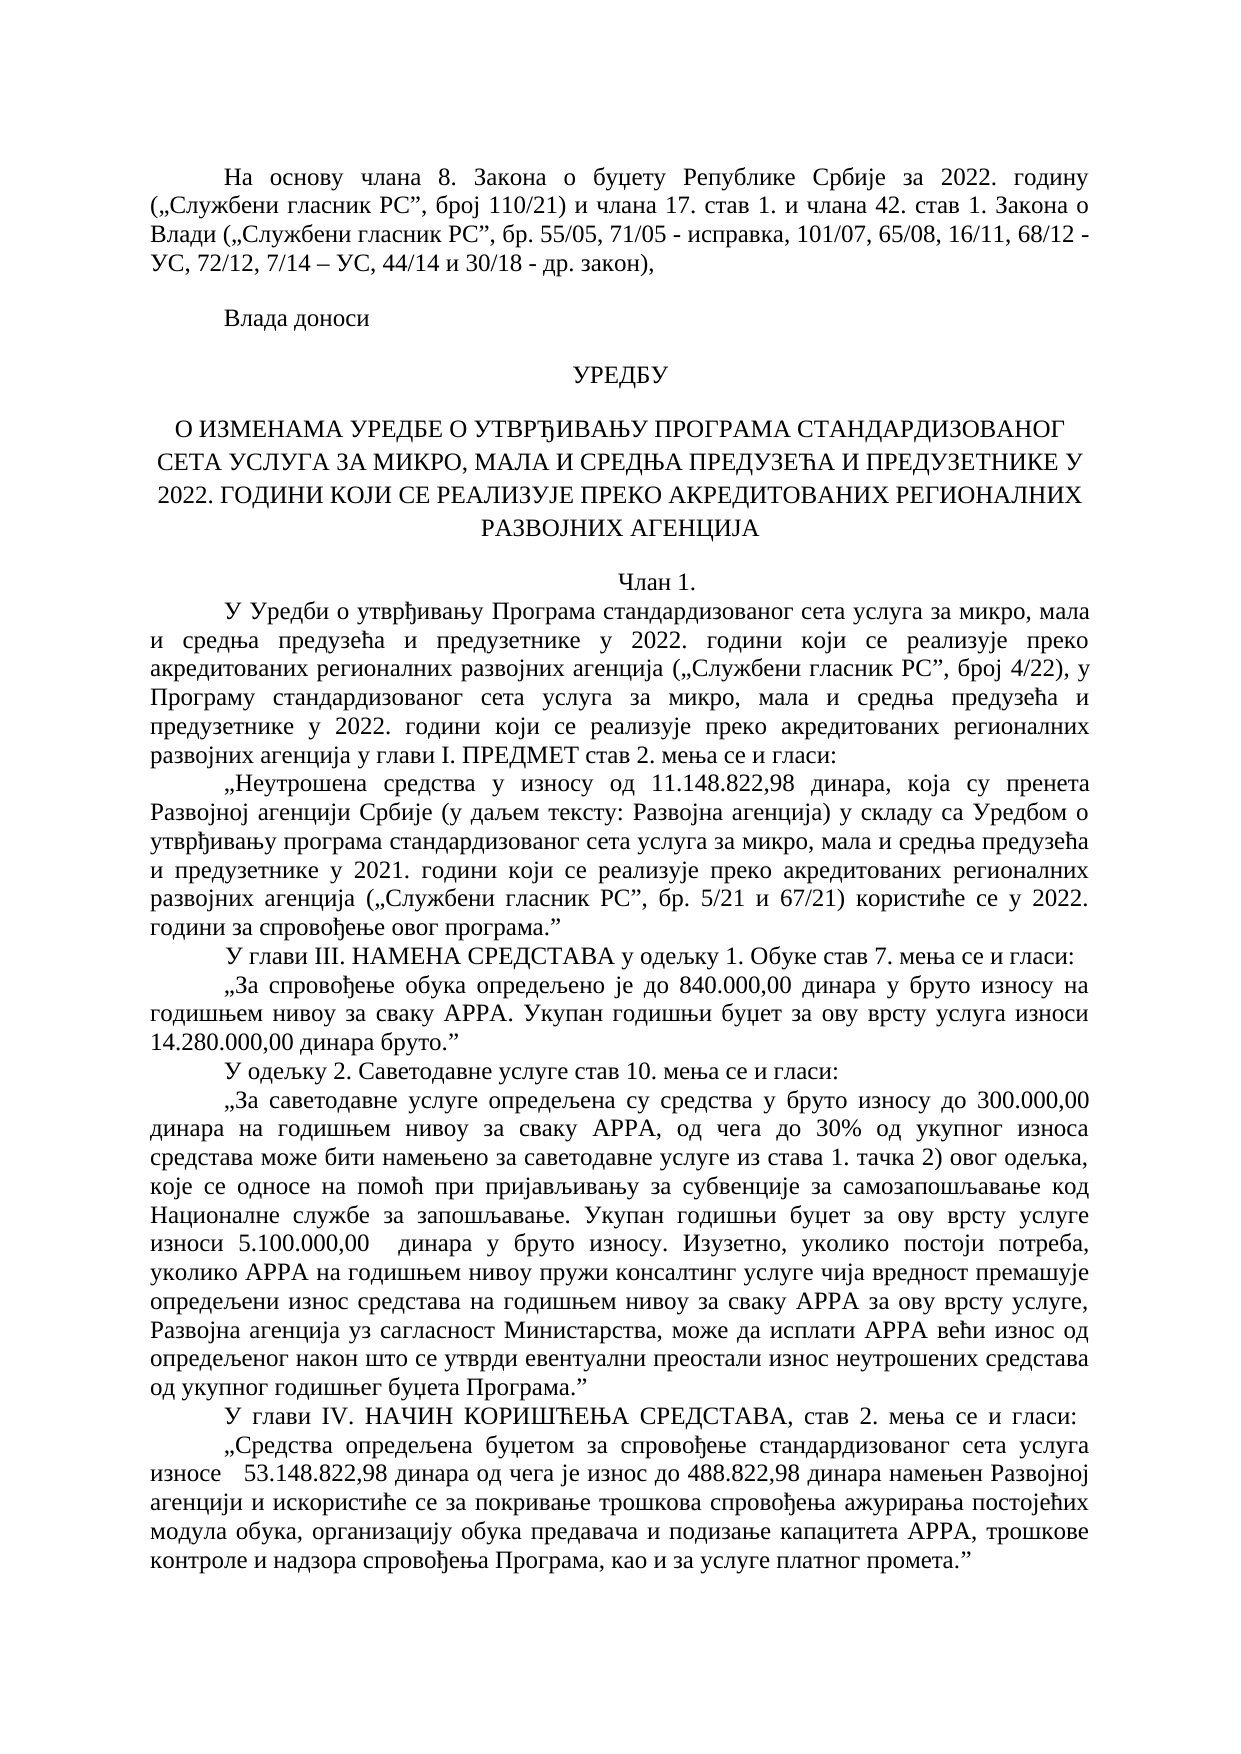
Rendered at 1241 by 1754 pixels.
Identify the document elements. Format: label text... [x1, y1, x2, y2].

text Влада доноси [150, 303, 1090, 332]
text О ИЗМЕНАМА УРЕДБЕ О УТВРЂИВАЊУ ПРОГРАМА СТАНДАРДИЗОВАНОГ СЕТА УСЛУГА ЗА МИКРО, МАЛА И СРЕДЊА ПРЕДУЗЕЋА И ПРЕДУЗЕТНИКЕ У 2022. ГОДИНИ КОЈИ СЕ РЕАЛИЗУЈЕ ПРЕКО АКРЕДИТОВАНИХ РЕГИОНАЛНИХ РАЗВОЈНИХ АГЕНЦИЈА [150, 414, 1090, 542]
text „За саветодавне услуге опредељена су средства у бруто износу до 300.000,00 динара на годишњем нивоу за сваку АРРА, од чега до 30% од укупног износа средстава може бити намењено за саветодавне услуге из става 1. тачка 2) овог одељка, које се односе на помоћ при пријављивању за субвенције за самозапошљавање код Националне службе за запошљавање. Укупан годишњи буџет за ову врсту услуге износи 5.100.000,00 динара у бруто износу. Изузетно, уколико постоји потреба, уколико АРРА на годишњем нивоу пружи консалтинг услуге чија вредност премашује опредељени износ средстава на годишњем нивоу за сваку АРРА за ову врсту услуге, Развојна агенција уз сагласност Министарства, може да исплати АРРА већи износ од опредељеног након што се утврди евентуални преостали износ неутрошених средстава од укупног годишњег буџета Програма.” [150, 1085, 1090, 1401]
text У глави III. НАМЕНА СРЕДСТАВА у одељку 1. Обуке став 7. мења се и гласи: [150, 941, 1090, 970]
text „За спровођење обука опредељено је до 840.000,00 динара у бруто износу на годишњем нивоу за сваку АРРА. Укупан годишњи буџет за ову врсту услуга износи 14.280.000,00 динара бруто.” [150, 970, 1090, 1056]
text Члан 1. [150, 567, 1090, 596]
text У одељку 2. Саветодавне услуге став 10. мења се и гласи: [150, 1056, 1090, 1085]
text „Неутрошена средства у износу од 11.148.822,98 динара, која су пренета Развојној агенцији Србије (у даљем тексту: Развојна агенција) у складу са Уредбом о утврђивању програма стандардизованог сета услуга за микро, мала и средња предузећа и предузетнике у 2021. години који се реализује преко акредитованих регионалних развојних агенција („Службени гласник РС”, бр. 5/21 и 67/21) користиће се у 2022. години за спровођење овог програмa.” [150, 768, 1090, 941]
text У глави IV. НАЧИН КОРИШЋЕЊА СРЕДСТАВА, став 2. мења се и гласи: „Средства опредељена буџетом за спровођење стандардизованог сета услуга износе 53.148.822,98 динара од чега је износ до 488.822,98 динара намењен Развојној агенцији и искористиће се за покривање трошкова спровођења ажурирања постојећих модула обука, организацију обука предавача и подизање капацитета АРРА, трошкове контроле и надзора спровођења Програма, као и за услуге платног промета.” [150, 1401, 1090, 1573]
text У Уредби о утврђивању Програма стандардизованог сета услуга за микро, мала и средња предузећа и предузетнике у 2022. години који се реализује преко акредитованих регионалних развојних агенција („Службени гласник РС”, број 4/22), у Програму стандардизованог сета услуга за микро, мала и средња предузећа и предузетнике у 2022. години који се реализује преко акредитованих регионалних развојних агенција у глави I. ПРЕДМЕТ став 2. мења се и гласи: [150, 596, 1090, 768]
text УРЕДБУ [150, 361, 1090, 389]
text На основу члана 8. Закона о буџету Републике Србије за 2022. годину („Службени гласник РС”, број 110/21) и члана 17. став 1. и члана 42. став 1. Закона о Влади („Службени гласник РС”, бр. 55/05, 71/05 - исправка, 101/07, 65/08, 16/11, 68/12 - УС, 72/12, 7/14 – УС, 44/14 и 30/18 - др. закон), [150, 162, 1090, 277]
